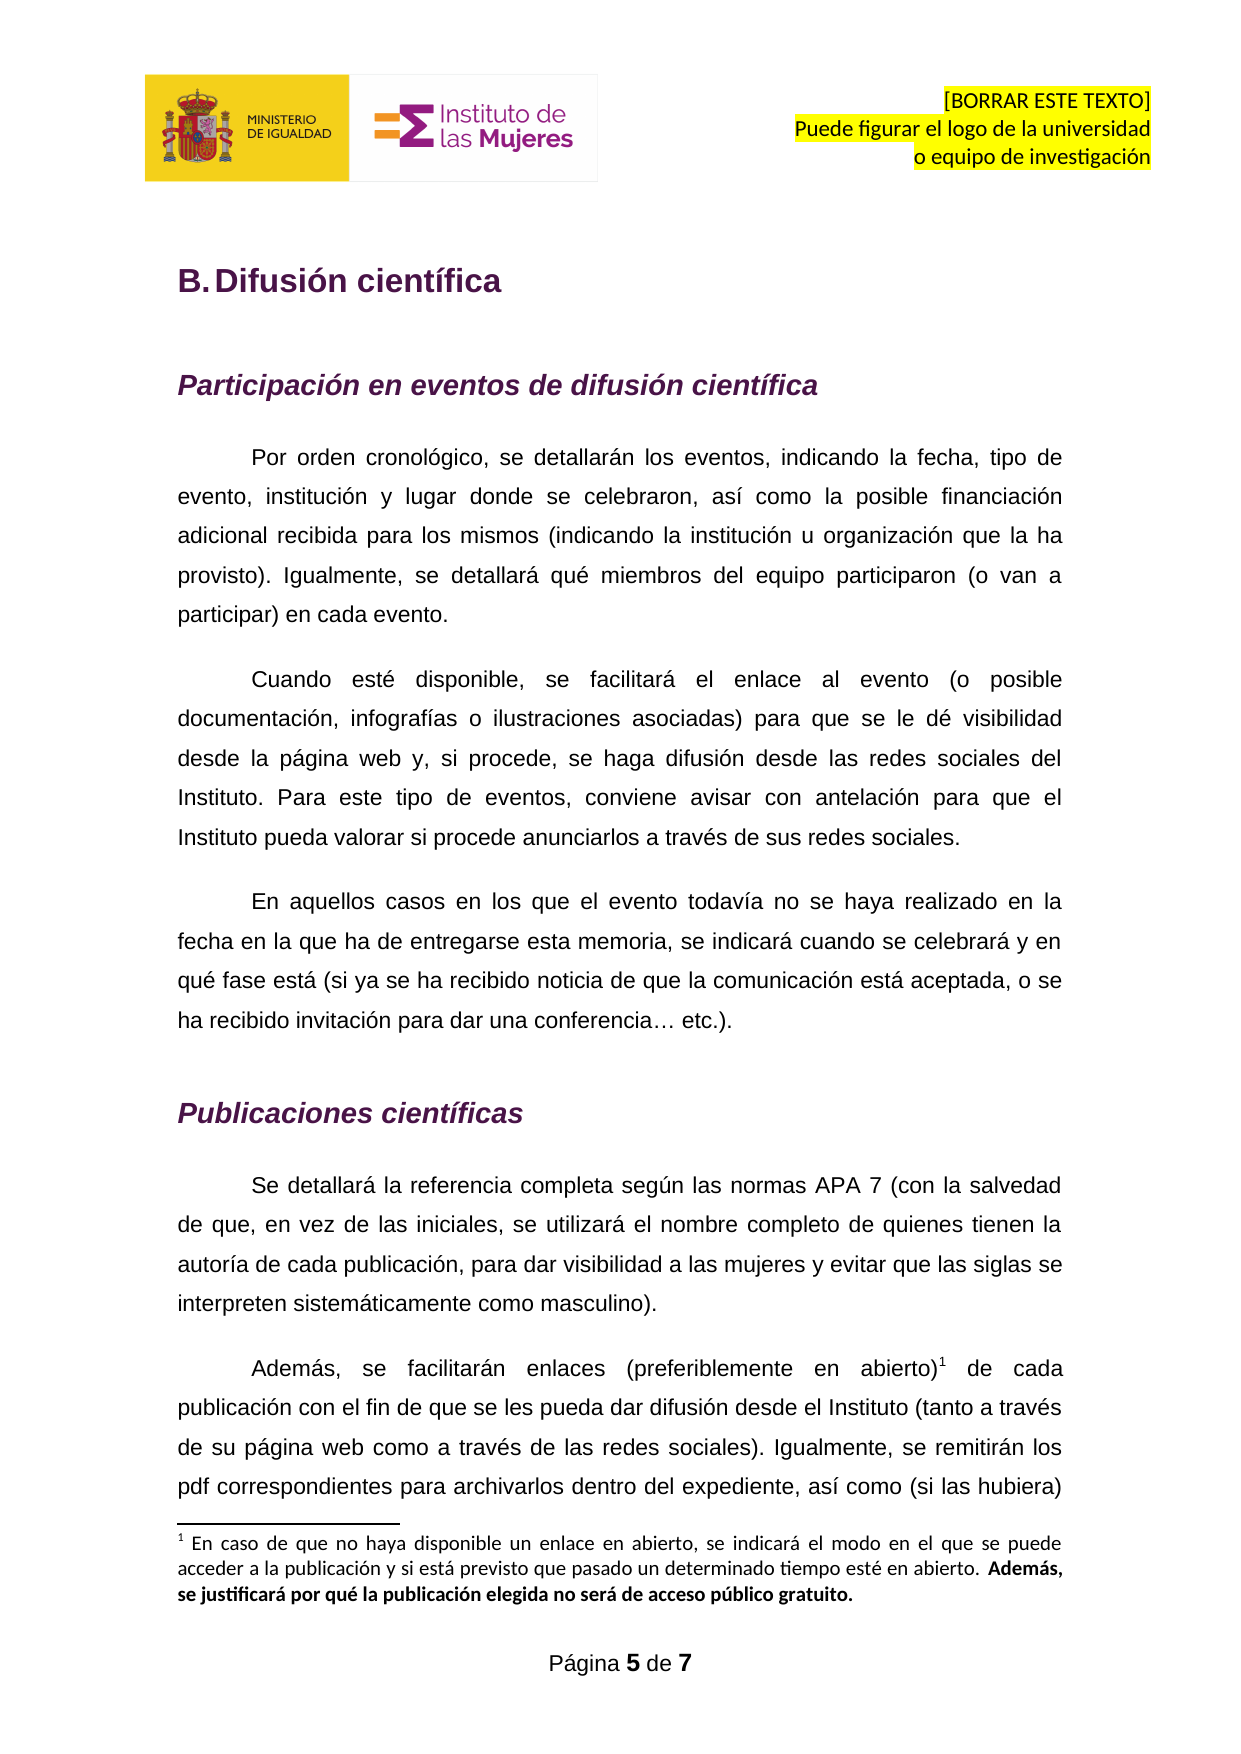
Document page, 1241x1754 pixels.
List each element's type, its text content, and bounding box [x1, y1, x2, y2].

text Cuando esté disponible, se facilitará el enlace al evento (o posible documentación, infografías o ilustraciones asociadas) para que se le dé visibilidad desde la página web y, si procede, se haga difusión desde las redes sociales del Instituto. Para este tipo de eventos, conviene avisar con antelación para que el Instituto pueda valorar si procede anunciarlos a través de sus redes sociales. [177, 666, 1063, 850]
text Por orden cronológico, se detallarán los eventos, indicando la fecha, tipo de evento, institución y lugar donde se celebraron, así como la posible financiación adicional recibida para los mismos (indicando la institución u organización que la ha provisto). Igualmente, se detallará qué miembros del equipo participaron (o van a participar) en cada evento. [177, 443, 1063, 628]
subtitle Publicaciones científicas [177, 1096, 1063, 1130]
picture [144, 73, 599, 183]
subtitle Difusión científica [177, 261, 1063, 299]
text En aquellos casos en los que el evento todavía no se haya realizado en la fecha en la que ha de entregarse esta memoria, se indicará cuando se celebrará y en qué fase está (si ya se ha recibido noticia de que la comunicación está aceptada, o se ha recibido invitación para dar una conferencia… etc.). [177, 888, 1063, 1033]
text Se detallará la referencia completa según las normas APA 7 (con la salvedad de que, en vez de las iniciales, se utilizará el nombre completo de quienes tienen la autoría de cada publicación, para dar visibilidad a las mujeres y evitar que las siglas se interpreten sistemáticamente como masculino). [177, 1172, 1063, 1316]
subtitle Participación en eventos de difusión científica [177, 368, 1063, 402]
